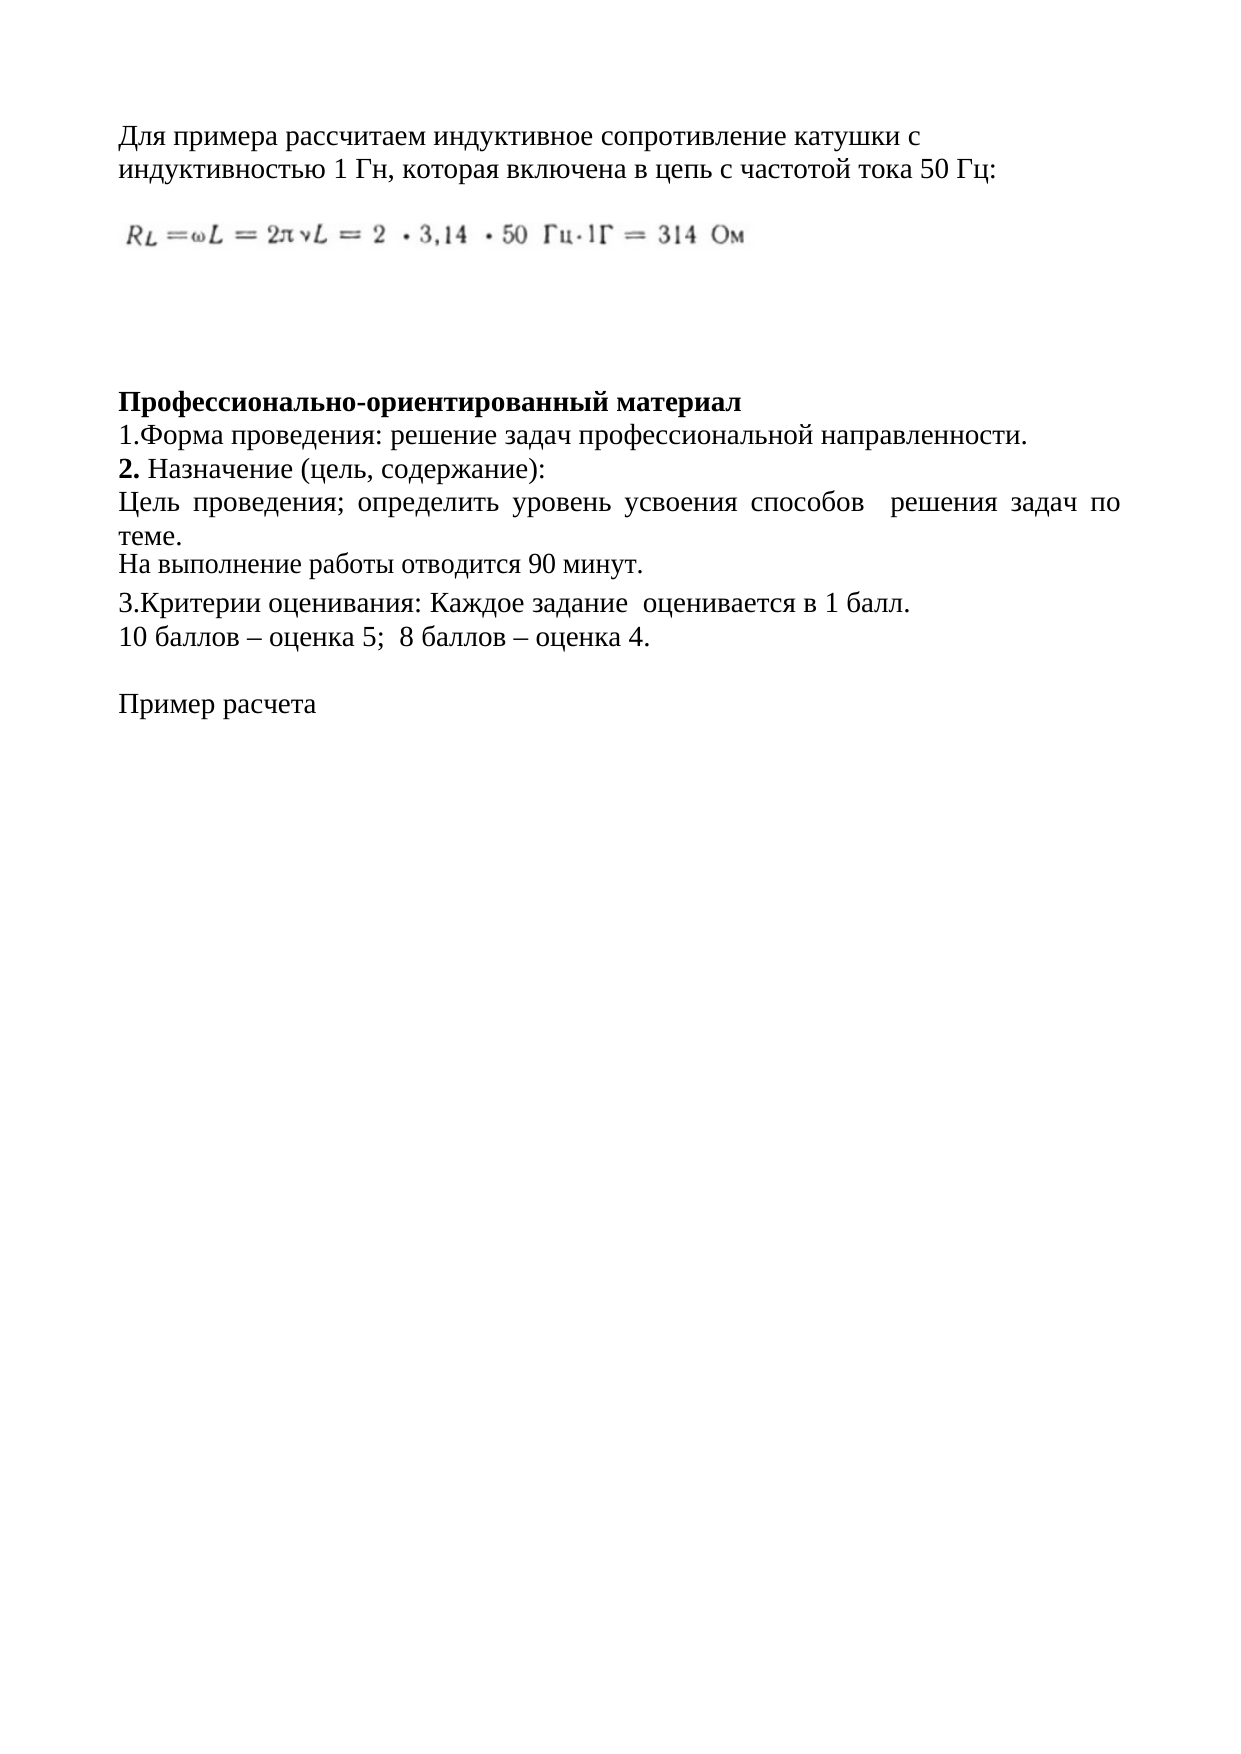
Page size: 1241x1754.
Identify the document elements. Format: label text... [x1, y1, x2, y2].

text Цель проведения; определить уровень усвоения способов решения задач по теме. [118, 484, 1122, 552]
text На выполнение работы отводится 90 минут. [118, 552, 1122, 579]
text 1.Форма проведения: решение задач профессиональной направленности. [118, 417, 1122, 451]
text Профессионально-ориентированный материал [118, 384, 1122, 417]
picture [118, 185, 759, 284]
text Пример расчета [118, 686, 1122, 719]
text Для примера рассчитаем индуктивное сопротивление катушки с индуктивностью 1 Гн, которая включена в цепь с частотой тока 50 Гц: [118, 118, 1122, 185]
text 10 баллов – оценка 5; 8 баллов – оценка 4. [118, 619, 1122, 652]
text 3.Критерии оценивания: Каждое задание оценивается в 1 балл. [118, 585, 1122, 619]
text 2. Назначение (цель, содержание): [118, 451, 1122, 484]
